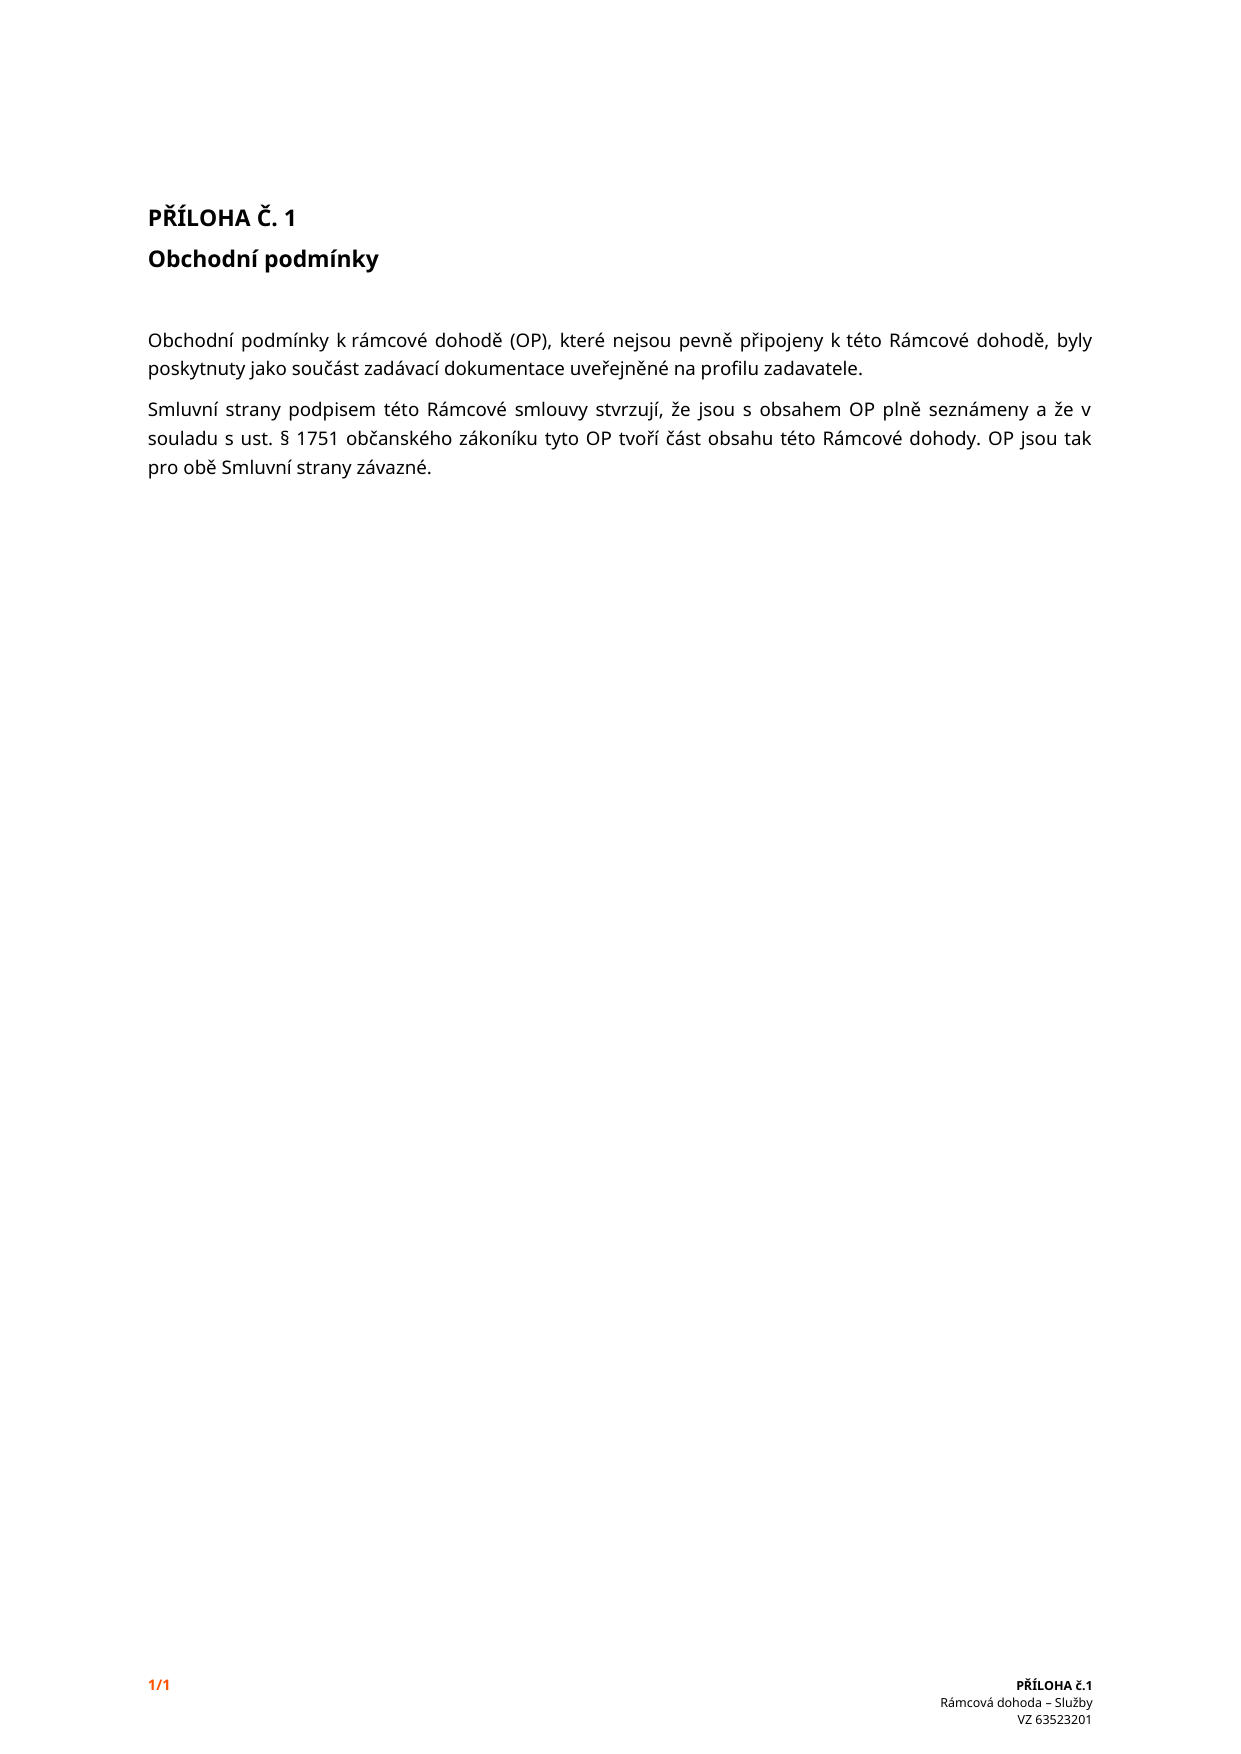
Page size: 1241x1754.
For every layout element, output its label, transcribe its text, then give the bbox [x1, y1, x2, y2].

text Příloha č. 1 [148, 203, 1093, 232]
text Smluvní strany podpisem této Rámcové smlouvy stvrzují, že jsou s obsahem OP plně seznámeny a že v souladu s ust. § 1751 občanského zákoníku tyto OP tvoří část obsahu této Rámcové dohody. OP jsou tak pro obě Smluvní strany závazné. [148, 396, 1093, 480]
text Obchodní podmínky k rámcové dohodě (OP), které nejsou pevně připojeny k této Rámcové dohodě, byly poskytnuty jako součást zadávací dokumentace uveřejněné na profilu zadavatele. [148, 328, 1093, 381]
text Obchodní podmínky [148, 244, 1093, 273]
